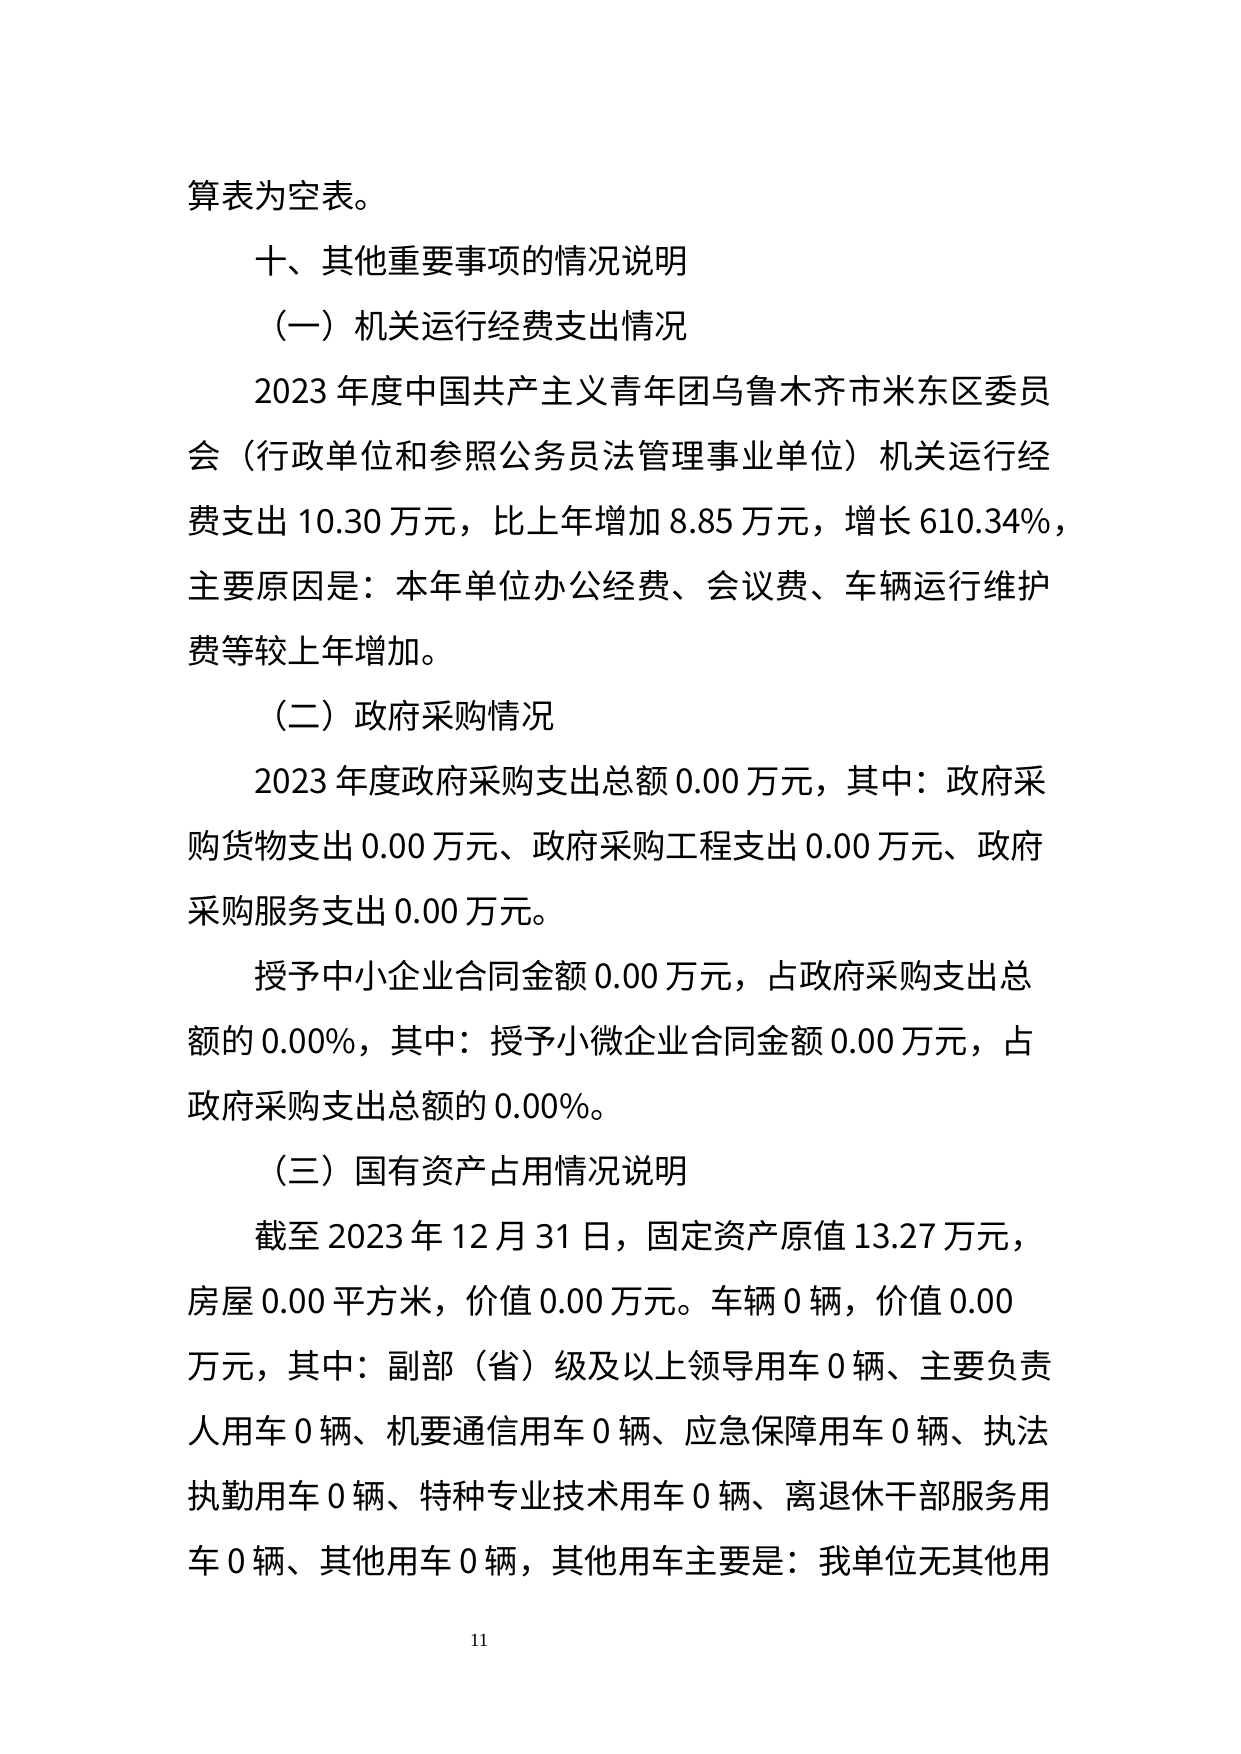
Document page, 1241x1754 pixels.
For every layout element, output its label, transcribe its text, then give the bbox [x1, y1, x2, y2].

text 2023年度政府采购支出总额0.00万元，其中：政府采购货物支出0.00万元、政府采购工程支出0.00万元、政府采购服务支出0.00万元。 [187, 747, 1053, 942]
text （三）国有资产占用情况说明 [187, 1137, 1053, 1202]
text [187, 1202, 1053, 1592]
text 授予中小企业合同金额0.00万元，占政府采购支出总额的0.00%，其中：授予小微企业合同金额0.00万元，占政府采购支出总额的0.00%。 [187, 942, 1053, 1137]
text （一）机关运行经费支出情况 [187, 292, 1053, 357]
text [187, 162, 1053, 227]
text 2023年度中国共产主义青年团乌鲁木齐市米东区委员会（行政单位和参照公务员法管理事业单位）机关运行经费支出10.30万元，比上年增加8.85万元，增长610.34%，主要原因是：本年单位办公经费、会议费、车辆运行维护费等较上年增加。 [187, 357, 1053, 682]
text （二）政府采购情况 [187, 682, 1053, 747]
text 十、其他重要事项的情况说明 [187, 227, 1053, 292]
